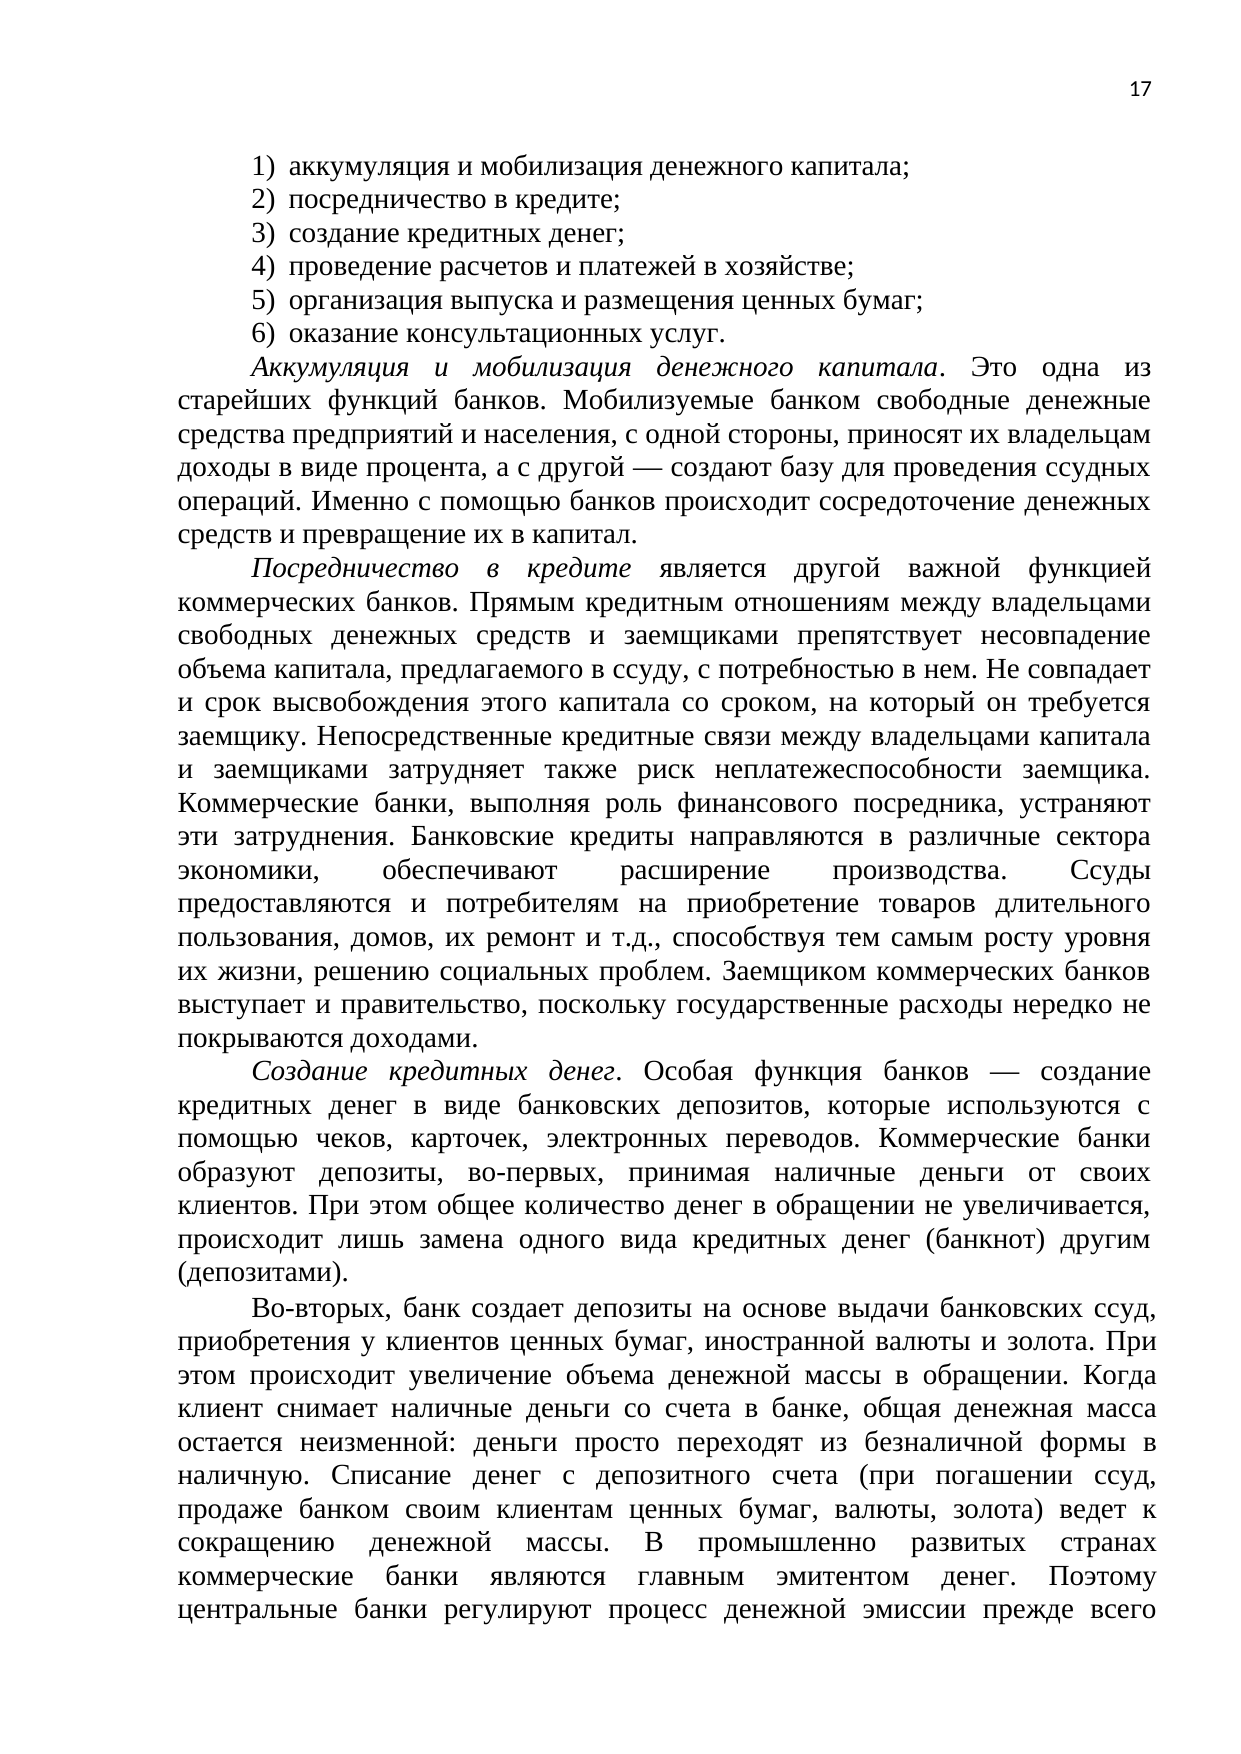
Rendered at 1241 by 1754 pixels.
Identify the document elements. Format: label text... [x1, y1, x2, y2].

text Аккумуляция и мобилизация денежного капитала. Это одна из старейших функций банков. Мобилизуемые банком свободные денежные средства предприятий и населения, с одной стороны, приносят их владельцам доходы в виде процента, а с другой — создают базу для проведения ссудных операций. Именно с помощью банков происходит сосредоточение денежных средств и превращение их в капитал. [177, 349, 1152, 550]
text Посредничество в кредите является другой важной функцией коммерческих банков. Прямым кредитным отношениям между владельцами свободных денежных средств и заемщиками препятствует несовпадение объема капитала, предлагаемого в ссуду, с потребностью в нем. Не совпадает и срок высвобождения этого капитала со сроком, на который он требуется заемщику. Непосредственные кредитные связи между владельцами капитала и заемщиками затрудняет также риск неплатежеспособности заемщика. Коммерческие банки, выполняя роль финансового посредника, устраняют эти затруднения. Банковские кредиты направляются в различные сектора экономики, обеспечивают расширение производства. Ссуды предоставляются и потребителям на приобретение товаров длительного пользования, домов, их ремонт и т.д., способствуя тем самым росту уровня их жизни, решению социальных проблем. Заемщиком коммерческих банков выступает и правительство, поскольку государственные расходы нередко не покрываются доходами. [177, 550, 1152, 1053]
text Создание кредитных денег. Особая функция банков — создание кредитных денег в виде банковских депозитов, которые используются с помощью чеков, карточек, электронных переводов. Коммерческие банки образуют депозиты, во-первых, принимая наличные деньги от своих клиентов. При этом общее количество денег в обращении не увеличивается, происходит лишь замена одного вида кредитных денег (банкнот) другим (депозитами). [177, 1053, 1152, 1288]
list организация выпуска и размещения ценных бумаг; [251, 282, 1152, 315]
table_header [176, 1288, 1159, 1627]
list посредничество в кредите; [251, 181, 1152, 215]
list оказание консультационных услуг. [251, 315, 1152, 349]
list аккумуляция и мобилизация денежного капитала; [251, 148, 1152, 181]
list проведение расчетов и платежей в хозяйстве; [251, 248, 1152, 282]
list создание кредитных денег; [251, 215, 1152, 248]
